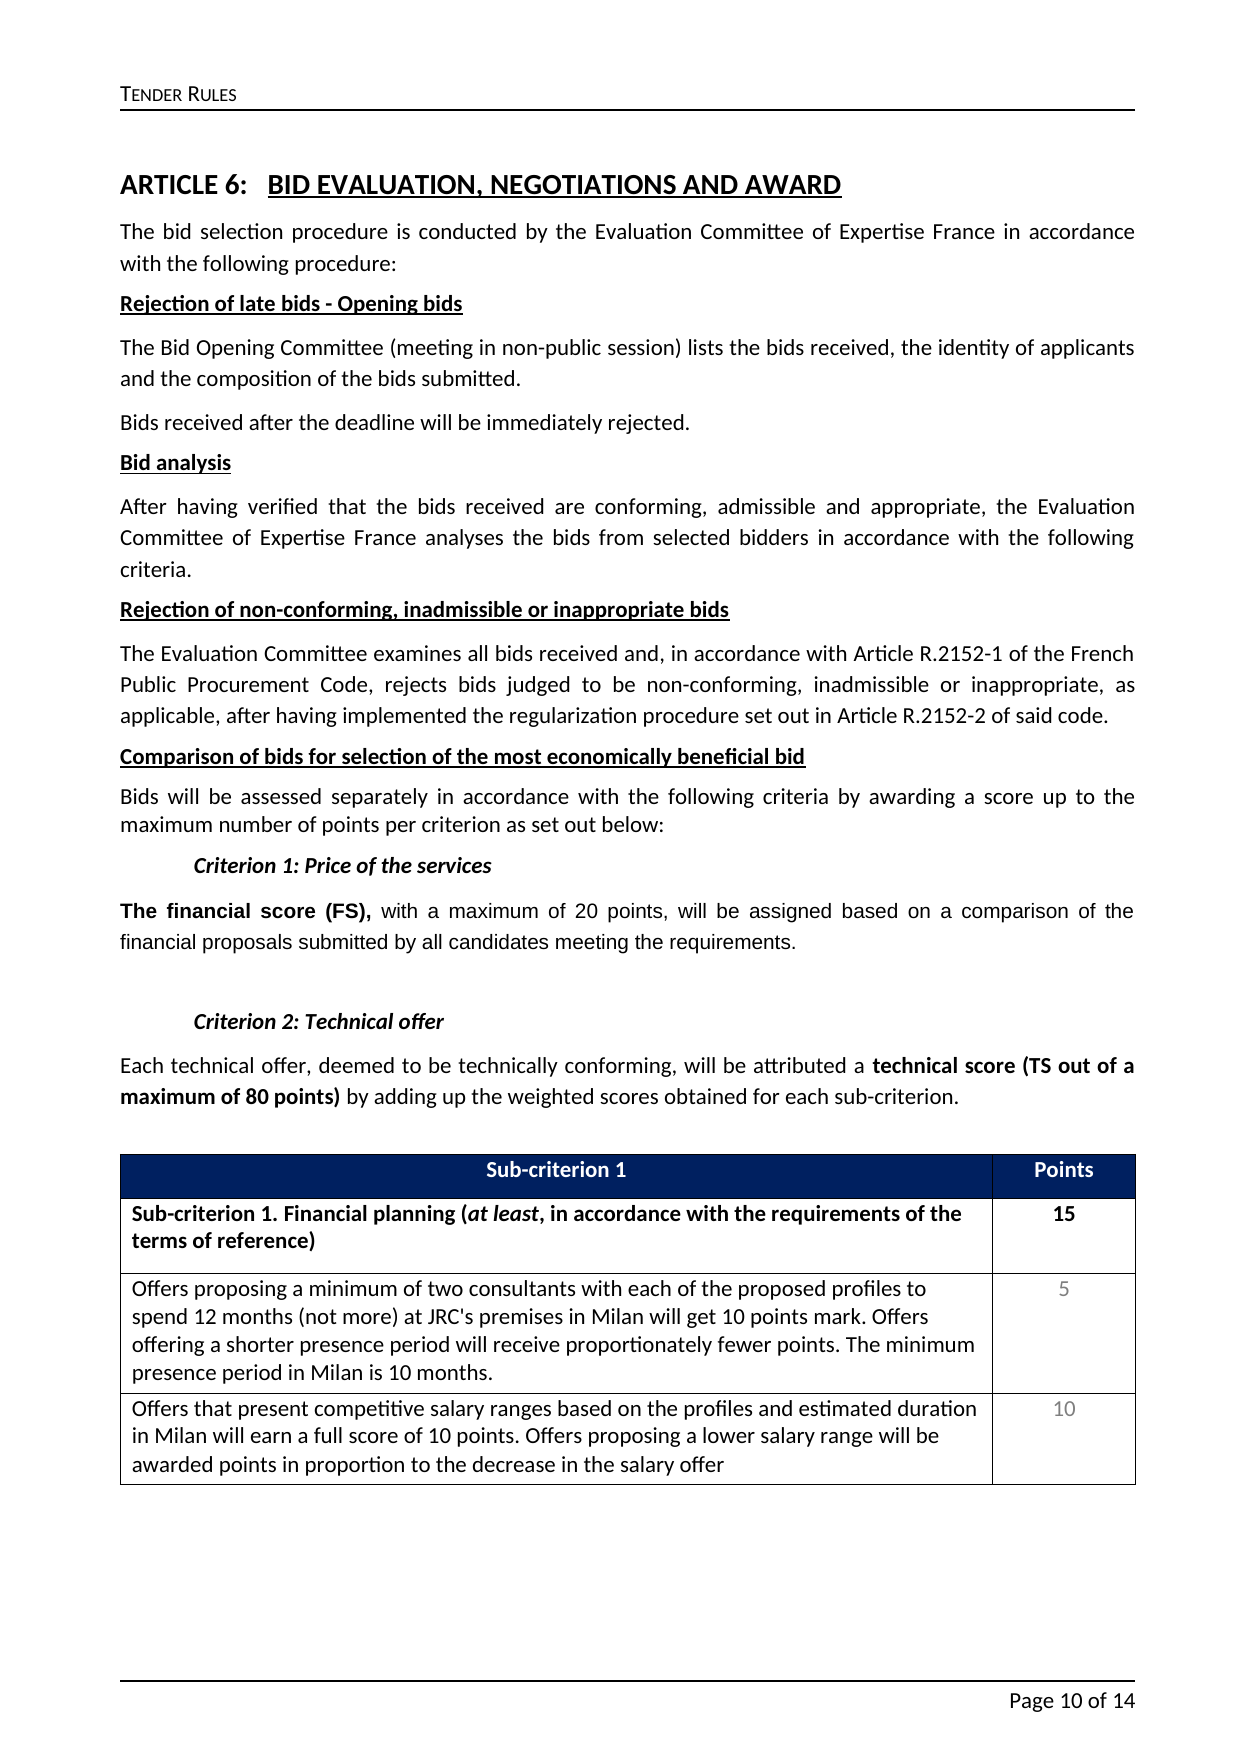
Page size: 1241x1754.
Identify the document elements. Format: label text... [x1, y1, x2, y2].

table_cell 5 [993, 1274, 1135, 1393]
subtitle Comparison of bids for selection of the most economically beneficial bid [120, 742, 1135, 770]
table_cell 10 [993, 1394, 1135, 1484]
table_cell Offers proposing a minimum of two consultants with each of the proposed profiles to spend 12 months (not more) at JRC's premises in Milan will get 10 points mark. Offers offering a shorter presence period will receive proportionately fewer points. The minimum presence period in Milan is 10 months. [121, 1274, 992, 1393]
subtitle Bid analysis [120, 448, 1135, 476]
text The bid selection procedure is conducted by the Evaluation Committee of Expertise France in accordance with the following procedure: [120, 214, 1135, 277]
table_cell Sub-criterion 1. Financial planning (at least, in accordance with the requirements of the terms of reference) [121, 1199, 992, 1273]
subtitle Rejection of late bids - Opening bids [120, 289, 1135, 317]
table_header Points [993, 1155, 1135, 1198]
text Bids will be assessed separately in accordance with the following criteria by awarding a score up to the maximum number of points per criterion as set out below: [120, 782, 1135, 838]
table_cell Offers that present competitive salary ranges based on the profiles and estimated duration in Milan will earn a full score of 10 points. Offers proposing a lower salary range will be awarded points in proportion to the decrease in the salary offer [121, 1394, 992, 1484]
text The Bid Opening Committee (meeting in non-public session) lists the bids received, the identity of applicants and the composition of the bids submitted. [120, 330, 1135, 392]
list Bid evaluation, negotiations and award [120, 166, 1135, 202]
text After having verified that the bids received are conforming, admissible and appropriate, the Evaluation Committee of Expertise France analyses the bids from selected bidders in accordance with the following criteria. [120, 489, 1135, 583]
text The financial score (FS), with a maximum of 20 points, will be assigned based on a comparison of the financial proposals submitted by all candidates meeting the requirements. [120, 892, 1135, 954]
text Each technical offer, deemed to be technically conforming, will be attributed a technical score (TS out of a maximum of 80 points) by adding up the weighted scores obtained for each sub-criterion. [120, 1048, 1135, 1110]
subtitle Rejection of non-conforming, inadmissible or inappropriate bids [120, 595, 1135, 623]
table_header Sub-criterion 1 [121, 1155, 992, 1198]
subtitle Criterion 1: Price of the services [194, 851, 1135, 879]
text The Evaluation Committee examines all bids received and, in accordance with Article R.2152-1 of the French Public Procurement Code, rejects bids judged to be non-conforming, inadmissible or inappropriate, as applicable, after having implemented the regularization procedure set out in Article R.2152-2 of said code. [120, 636, 1135, 729]
table_cell 15 [993, 1199, 1135, 1273]
text Bids received after the deadline will be immediately rejected. [120, 405, 1135, 436]
subtitle Criterion 2: Technical offer [194, 1007, 1135, 1035]
